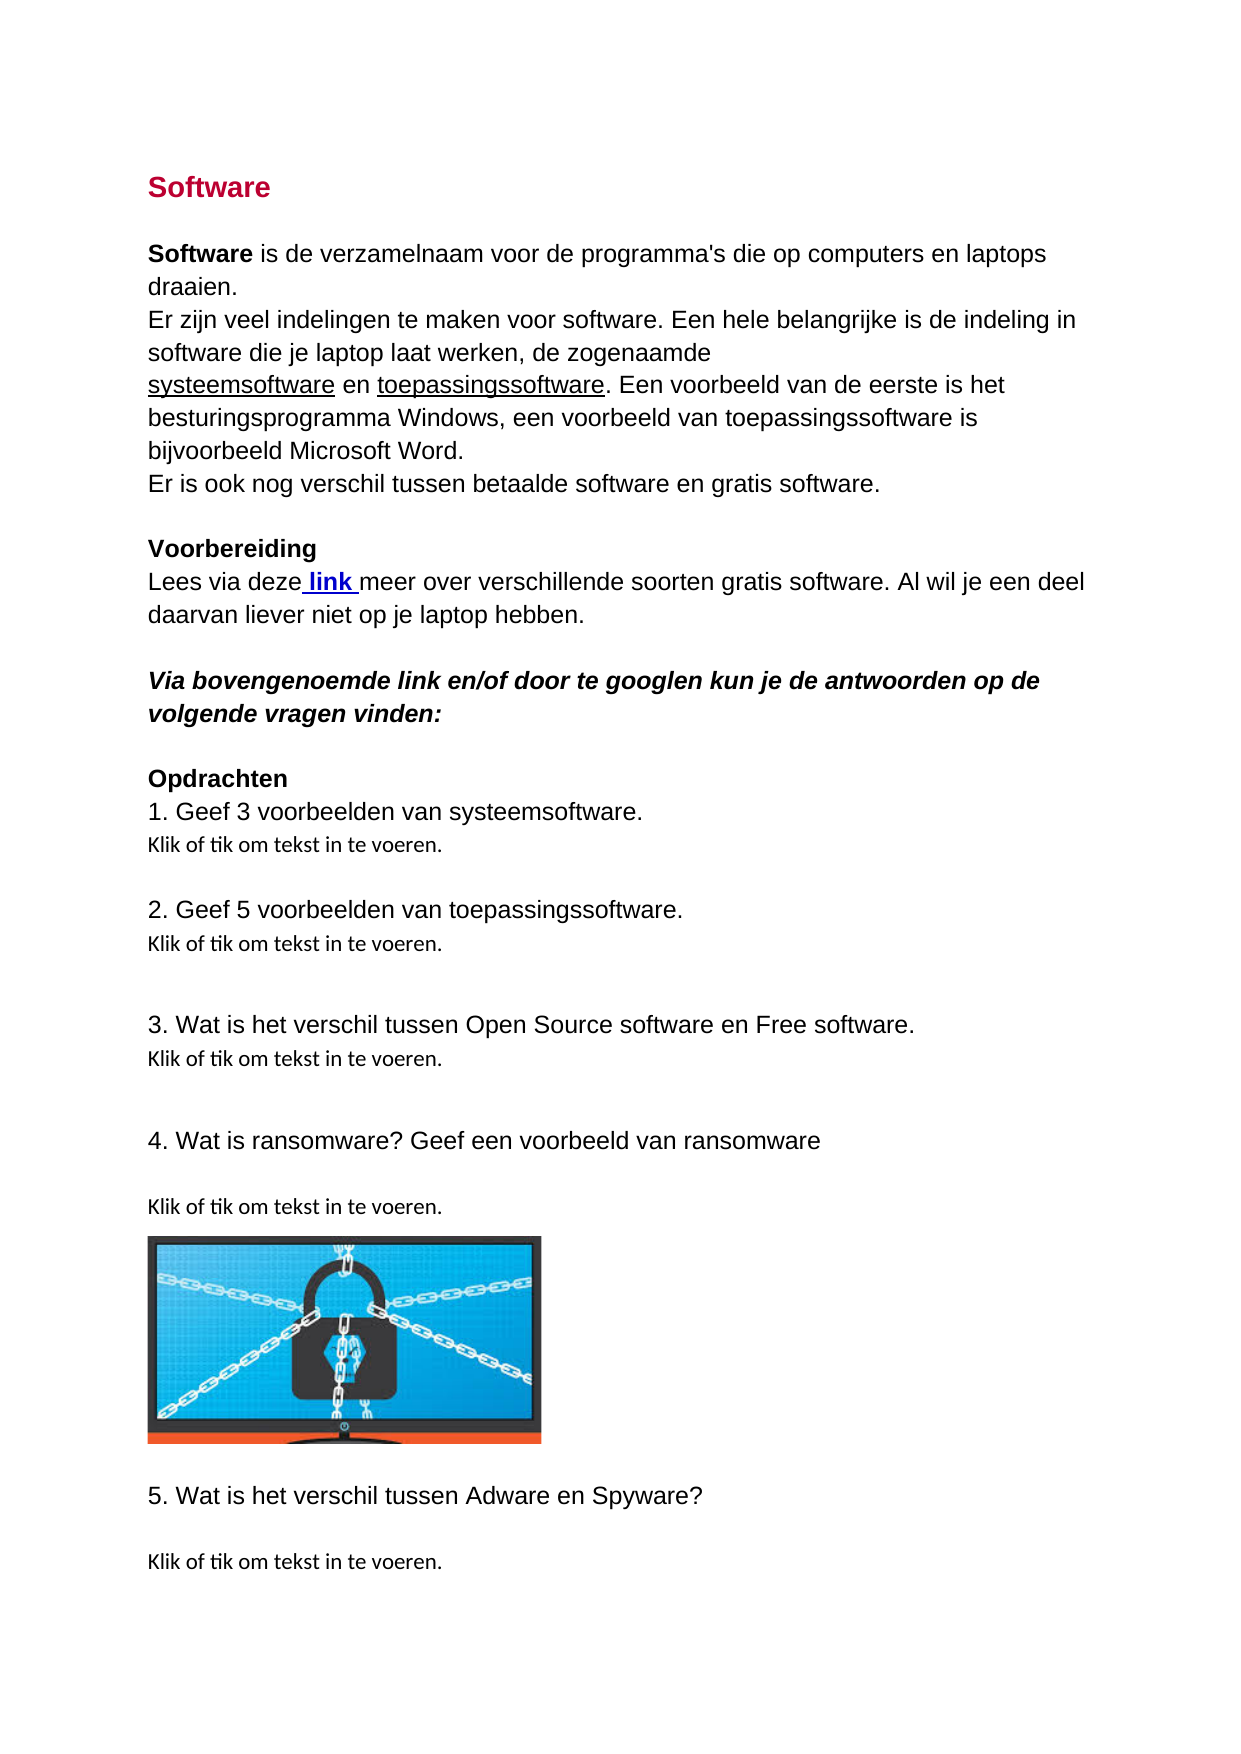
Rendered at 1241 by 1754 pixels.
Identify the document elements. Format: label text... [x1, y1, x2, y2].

text Er is ook nog verschil tussen betaalde software en gratis software. Voorbereiding [148, 465, 1093, 563]
text 3. Wat is het verschil tussen Open Source software en Free software. [148, 974, 1093, 1039]
text 5. Wat is het verschil tussen Adware en Spyware? [148, 1477, 1093, 1509]
text 1. Geef 3 voorbeelden van systeemsoftware. [148, 793, 1093, 826]
text Lees via deze link meer over verschillende soorten gratis software. Al wil je een deel daarvan liever niet op je laptop hebben. [148, 563, 1093, 662]
text Opdrachten [148, 760, 1093, 793]
text Er zijn veel indelingen te maken voor software. Een hele belangrijke is de indeling in software die je laptop laat werken, de zogenaamde systeemsoftware en toepassingssoftware. Een voorbeeld van de eerste is het besturingsprogramma Windows, een voorbeeld van toepassingssoftware is bijvoorbeeld Microsoft Word. [148, 301, 1093, 465]
text 4. Wat is ransomware? Geef een voorbeeld van ransomware [148, 1089, 1093, 1154]
text Software [148, 148, 1093, 204]
text Software is de verzamelnaam voor de programma's die op computers en laptops draaien. [148, 235, 1093, 301]
picture [147, 1236, 542, 1444]
text 2. Geef 5 voorbeelden van toepassingssoftware. [148, 858, 1093, 924]
text Via bovengenoemde link en/of door te googlen kun je de antwoorden op de volgende vragen vinden: [148, 662, 1093, 727]
